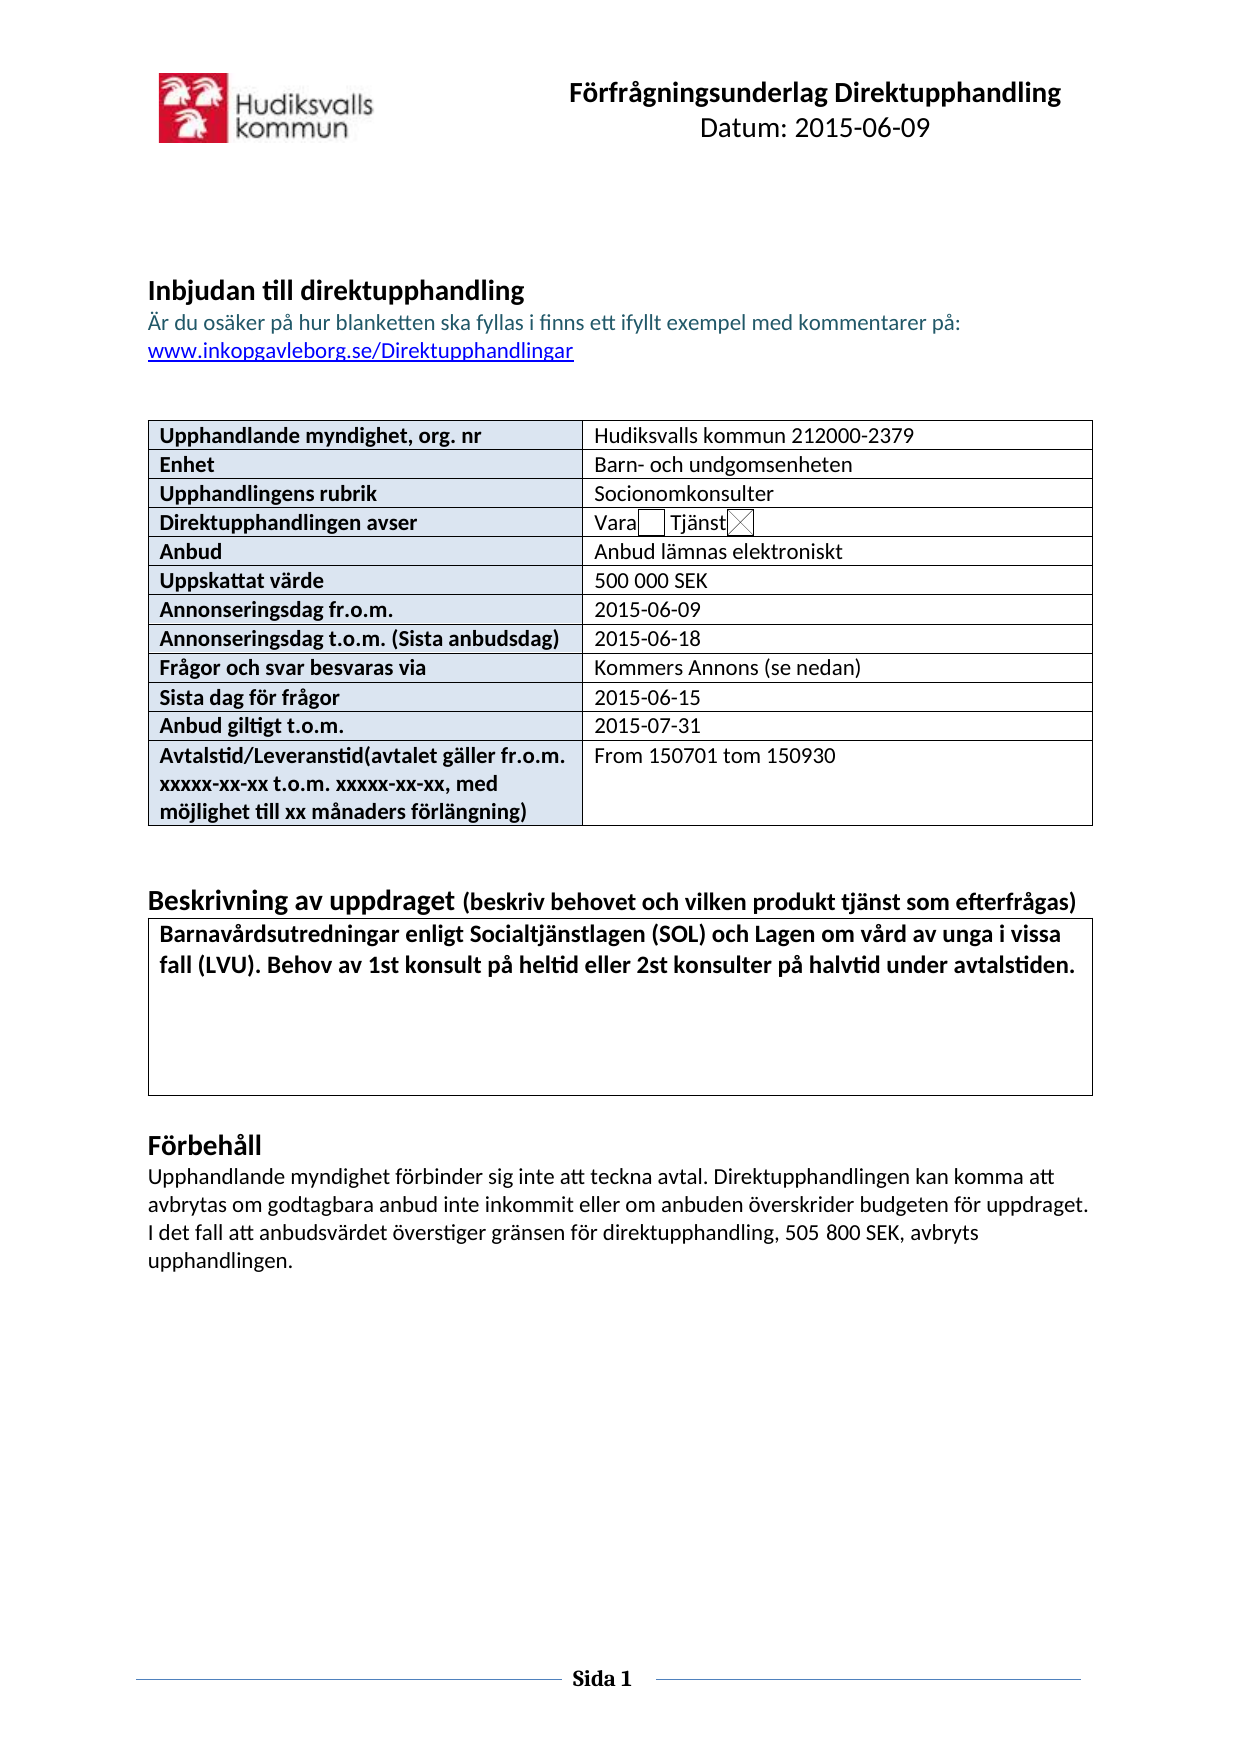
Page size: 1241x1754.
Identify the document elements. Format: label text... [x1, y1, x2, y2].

table_cell 2015-07-31 [583, 712, 1092, 740]
table_cell Uppskattat värde [149, 566, 582, 594]
table_cell Enhet [149, 450, 582, 478]
table_cell Anbud lämnas elektroniskt [583, 537, 1092, 565]
table_header Barnavårdsutredningar enligt Socialtjänstlagen (SOL) och Lagen om vård av unga i vissa fall (LVU). Behov av 1st konsult på heltid eller 2st konsulter på halvtid under avtalstiden. [149, 919, 1092, 1095]
table_cell Direktupphandlingen avser [149, 508, 582, 536]
text I det fall att anbudsvärdet överstiger gränsen för direktupphandling, 505 800 SEK, avbryts upphandlingen. [148, 1218, 1093, 1274]
table_cell Annonseringsdag t.o.m. (Sista anbudsdag) [149, 625, 582, 652]
table_cell Annonseringsdag fr.o.m. [149, 595, 582, 623]
table_cell Frågor och svar besvaras via [149, 654, 582, 682]
table_cell 2015-06-18 [583, 625, 1092, 652]
table_cell Sista dag för frågor [149, 683, 582, 711]
text Beskrivning av uppdraget (beskriv behovet och vilken produkt tjänst som efterfrågas) [148, 882, 1093, 917]
table_cell 2015-06-09 [583, 595, 1092, 623]
table_cell Avtalstid/Leveranstid(avtalet gäller fr.o.m. xxxxx-xx-xx t.o.m. xxxxx-xx-xx, med möjlighet till xx månaders förlängning) [149, 741, 582, 825]
table_cell 2015-06-15 [583, 683, 1092, 711]
table_cell 500 000 SEK [583, 566, 1092, 594]
text Är du osäker på hur blanketten ska fyllas i finns ett ifyllt exempel med kommentarer på: www.inkopgavleborg.se/Direktupphandlingar [148, 308, 1093, 364]
table_cell Upphandlingens rubrik [149, 479, 582, 507]
table_cell Anbud giltigt t.o.m. [149, 712, 582, 740]
table_cell Socionomkonsulter [583, 479, 1092, 507]
picture [158, 73, 375, 143]
table_header Upphandlande myndighet, org. nr [149, 421, 582, 449]
table_cell From 150701 tom 150930 [583, 741, 1092, 825]
table_cell Barn- och undgomsenheten [583, 450, 1092, 478]
table_cell Anbud [149, 537, 582, 565]
text Upphandlande myndighet förbinder sig inte att teckna avtal. Direktupphandlingen kan komma att avbrytas om godtagbara anbud inte inkommit eller om anbuden överskrider budgeten för uppdraget. [148, 1162, 1093, 1218]
table_header Hudiksvalls kommun 212000-2379 [583, 421, 1092, 449]
table_cell Vara Tjänst [583, 508, 1092, 536]
text Förbehåll [148, 1127, 1093, 1162]
text Inbjudan till direktupphandling [148, 272, 1093, 308]
table_cell Kommers Annons (se nedan) [583, 654, 1092, 682]
